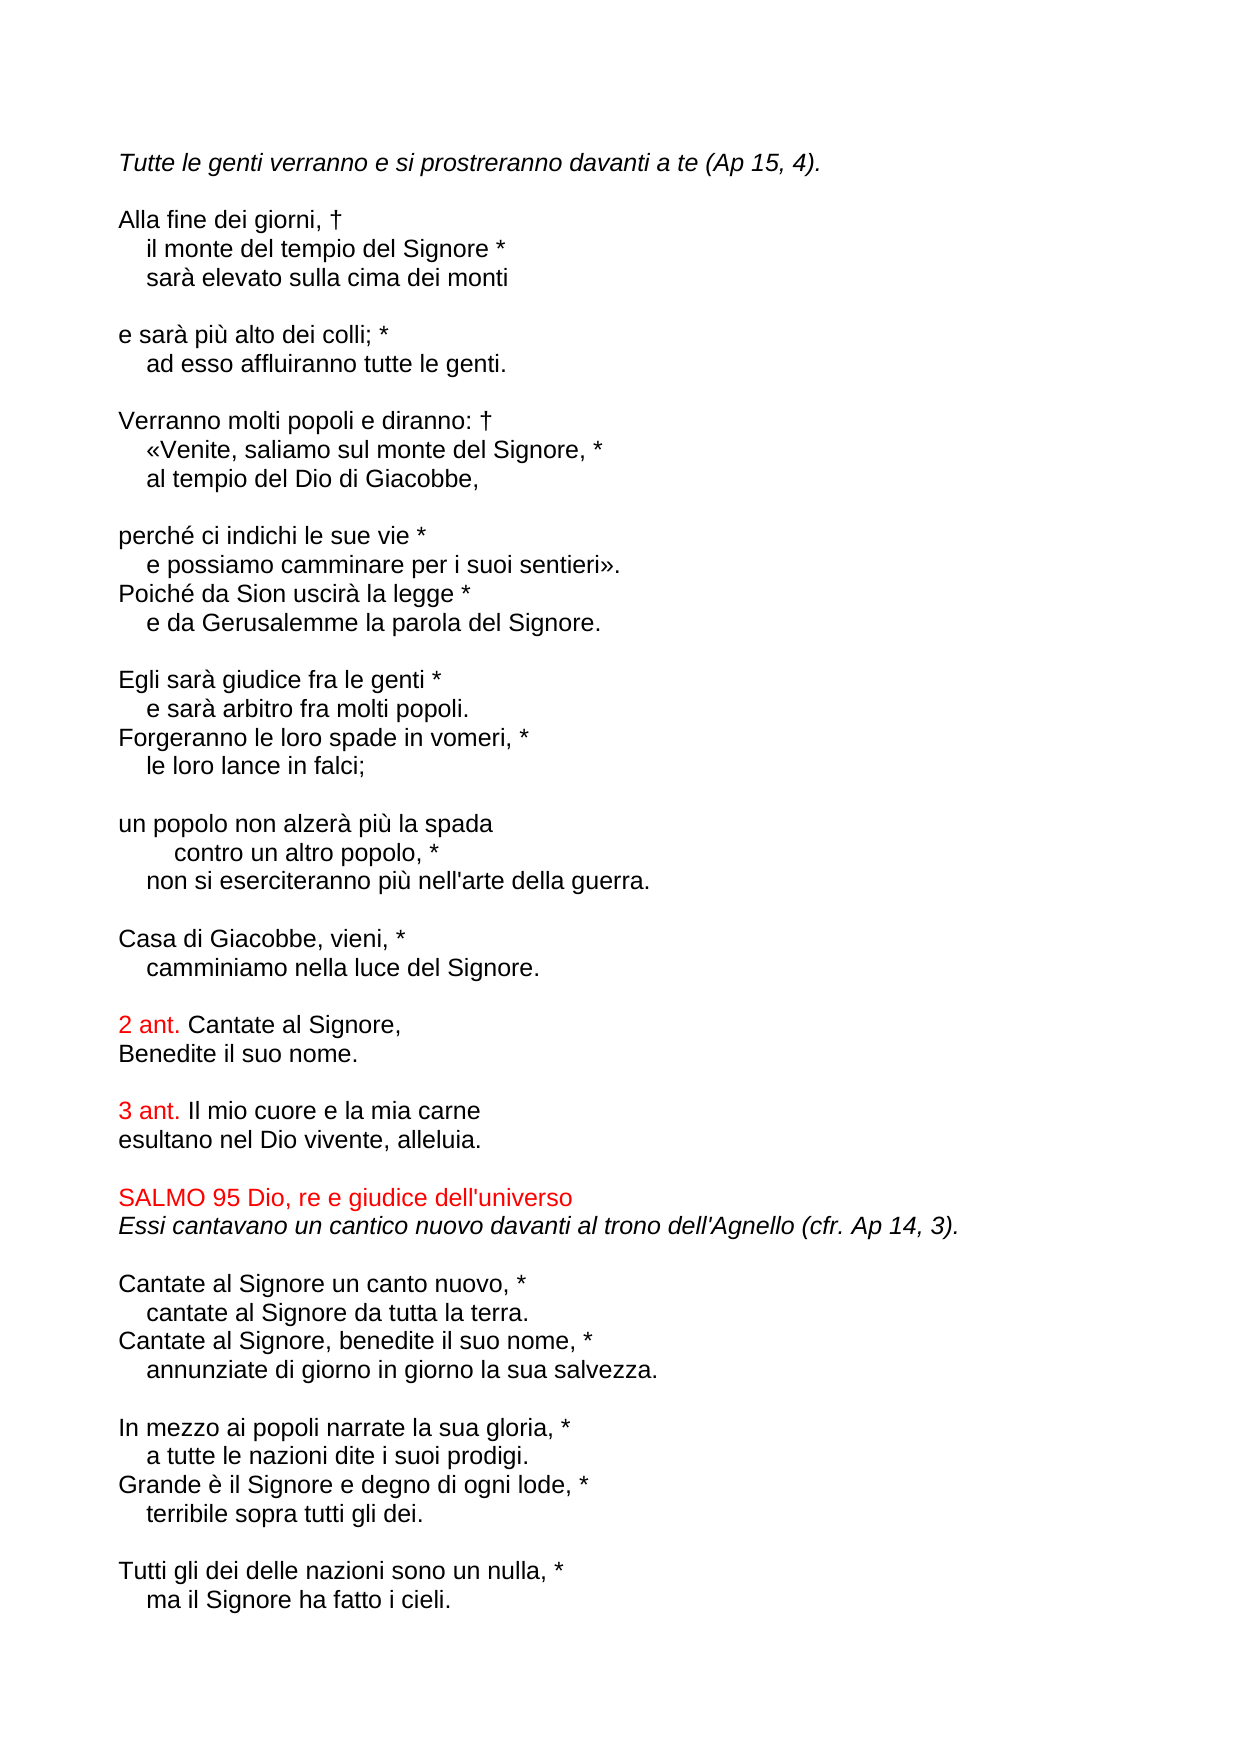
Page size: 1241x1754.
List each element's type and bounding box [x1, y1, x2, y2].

text [118, 148, 1122, 1614]
